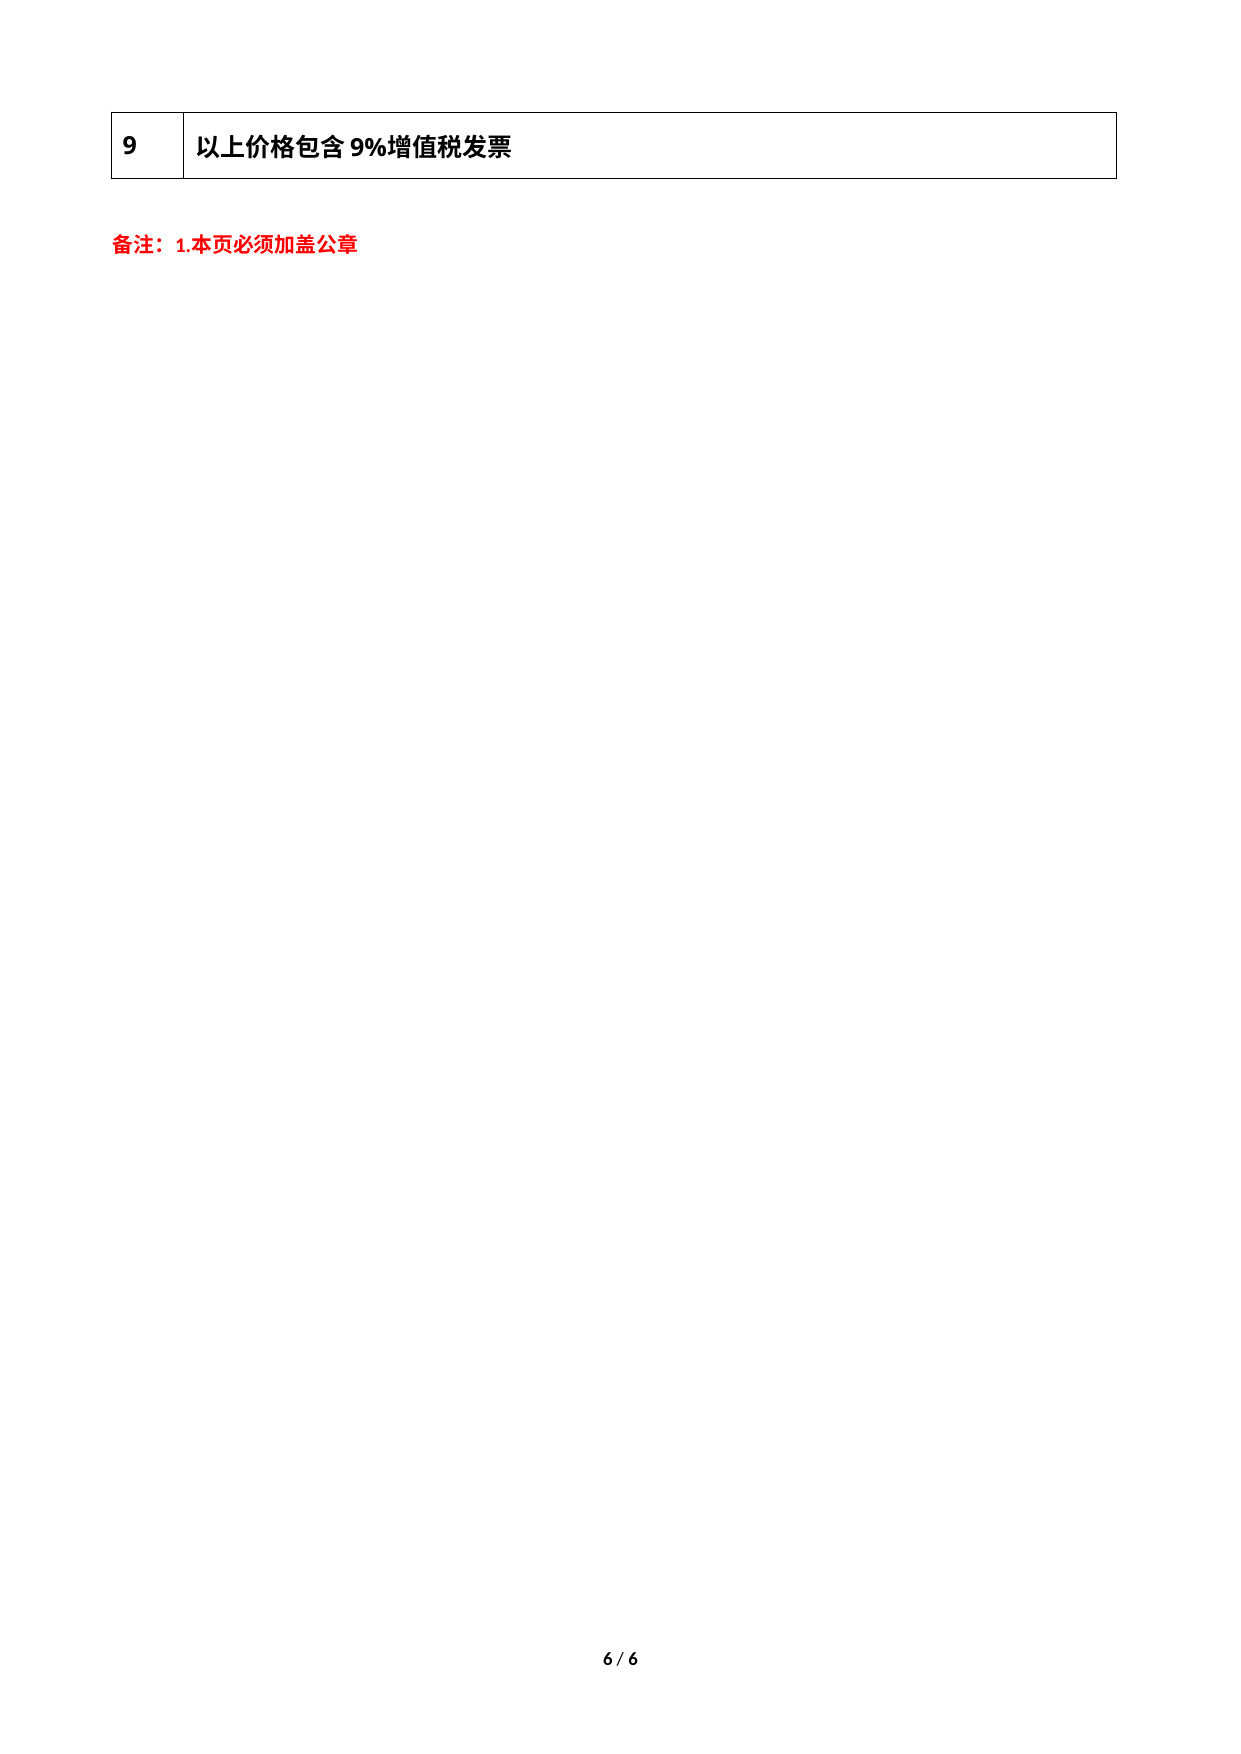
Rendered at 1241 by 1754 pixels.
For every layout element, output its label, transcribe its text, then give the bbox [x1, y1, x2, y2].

table_cell 9 [112, 113, 183, 178]
text 备注：1.本页必须加盖公章 [112, 227, 1128, 260]
table_cell 以上价格包含9%增值税发票 [184, 113, 1116, 178]
